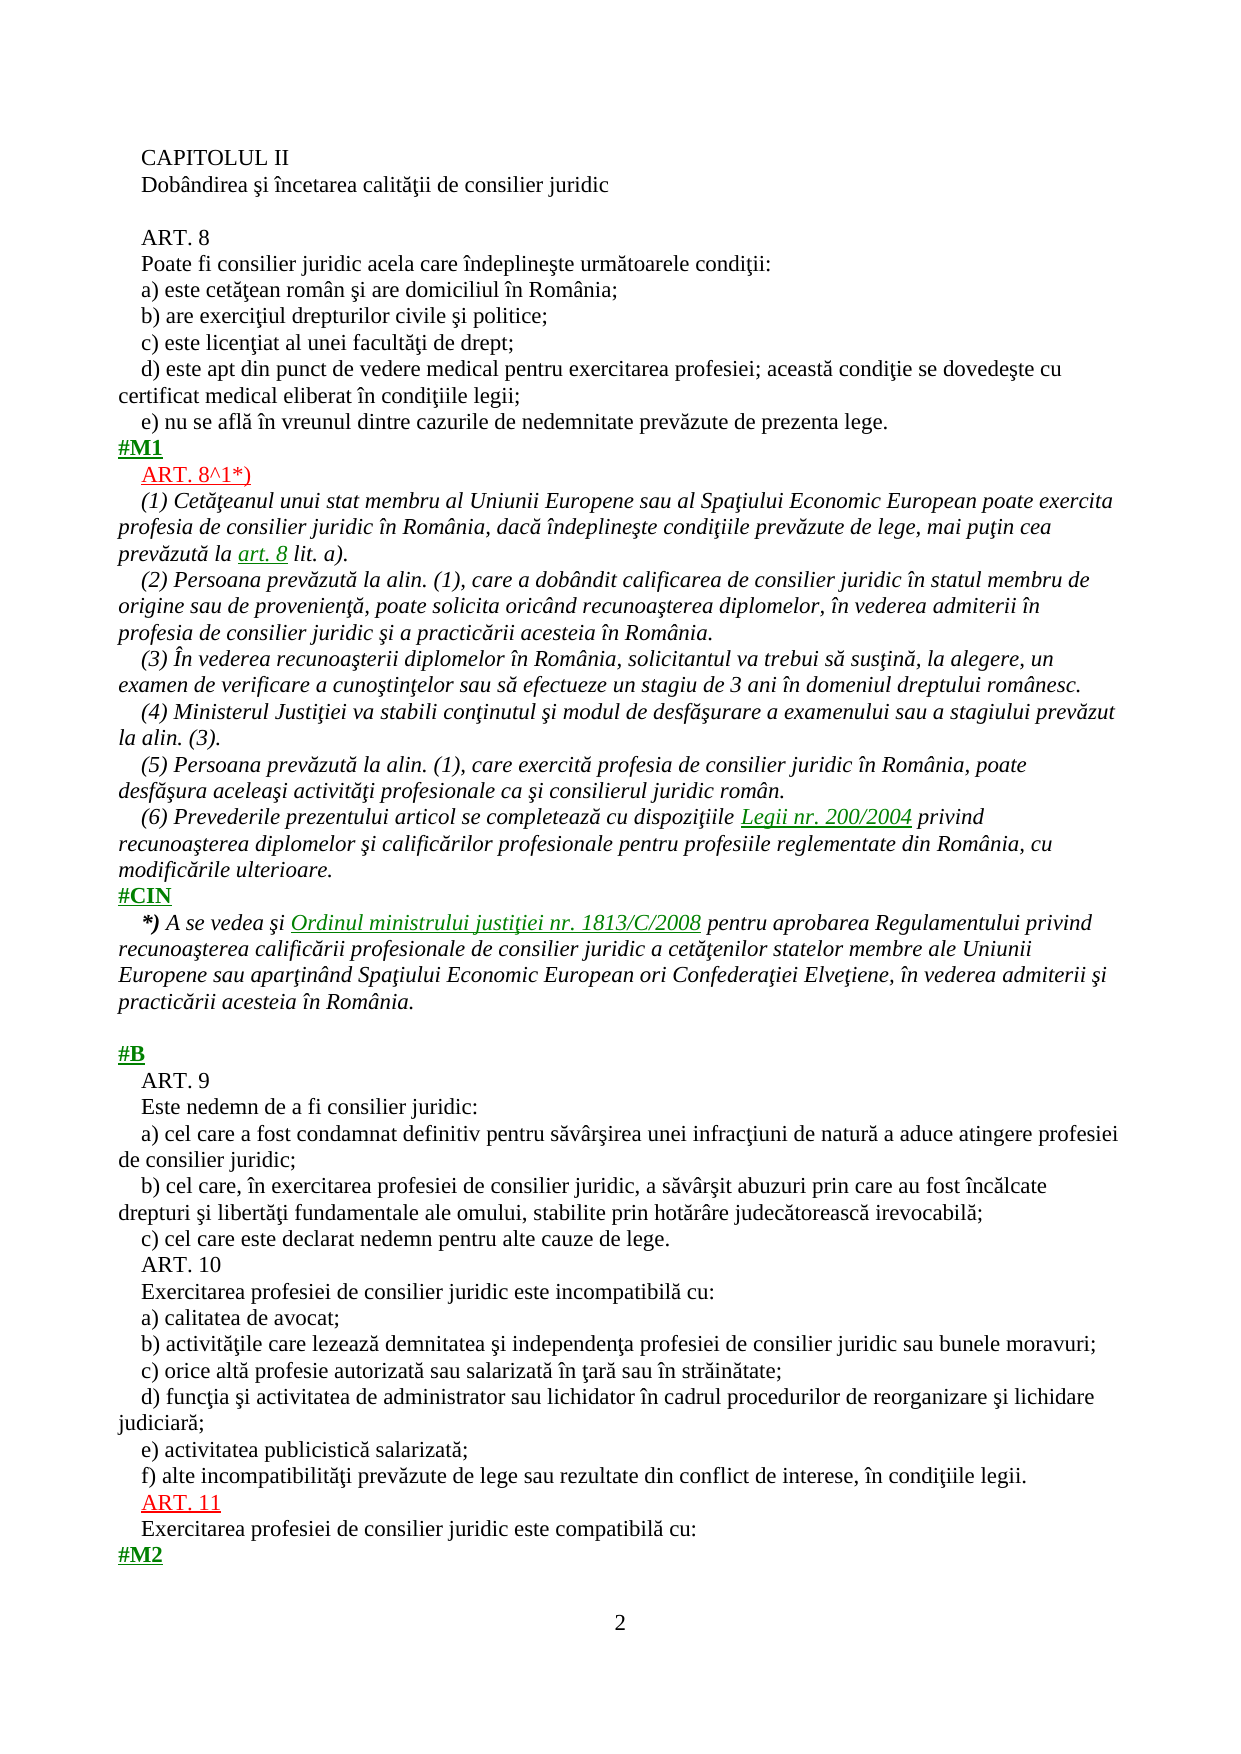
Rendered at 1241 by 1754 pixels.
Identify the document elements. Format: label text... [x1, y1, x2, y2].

text ART. 8^1*) [118, 461, 1122, 487]
text (2) Persoana prevăzută la alin. (1), care a dobândit calificarea de consilier juridic în statul membru de origine sau de provenienţă, poate solicita oricând recunoaşterea diplomelor, în vederea admiterii în profesia de consilier juridic şi a practicării acesteia în România. [118, 566, 1122, 645]
text ART. 9 [118, 1067, 1122, 1093]
text b) are exerciţiul drepturilor civile şi politice; [118, 303, 1122, 329]
text ART. 10 [118, 1251, 1122, 1278]
text (4) Ministerul Justiţiei va stabili conţinutul şi modul de desfăşurare a examenului sau a stagiului prevăzut la alin. (3). [118, 698, 1122, 751]
text (5) Persoana prevăzută la alin. (1), care exercită profesia de consilier juridic în România, poate desfăşura aceleaşi activităţi profesionale ca şi consilierul juridic român. [118, 751, 1122, 803]
text c) orice altă profesie autorizată sau salarizată în ţară sau în străinătate; [118, 1357, 1122, 1383]
text a) este cetăţean român şi are domiciliul în România; [118, 276, 1122, 303]
text ART. 8 [118, 223, 1122, 250]
text b) cel care, în exercitarea profesiei de consilier juridic, a săvârşit abuzuri prin care au fost încălcate drepturi şi libertăţi fundamentale ale omului, stabilite prin hotărâre judecătorească irevocabilă; [118, 1172, 1122, 1225]
text Poate fi consilier juridic acela care îndeplineşte următoarele condiţii: [118, 250, 1122, 276]
text Este nedemn de a fi consilier juridic: [118, 1093, 1122, 1119]
text f) alte incompatibilităţi prevăzute de lege sau rezultate din conflict de interese, în condiţiile legii. [118, 1462, 1122, 1488]
text CAPITOLUL II [118, 144, 1122, 171]
text ART. 11 [118, 1488, 1122, 1515]
text a) calitatea de avocat; [118, 1304, 1122, 1330]
text *) A se vedea şi Ordinul ministrului justiţiei nr. 1813/C/2008 pentru aprobarea Regulamentului privind recunoaşterea calificării profesionale de consilier juridic a cetăţenilor statelor membre ale Uniunii Europene sau aparţinând Spaţiului Economic European ori Confederaţiei Elveţiene, în vederea admiterii şi practicării acesteia în România. [118, 909, 1122, 1014]
text Exercitarea profesiei de consilier juridic este compatibilă cu: [118, 1515, 1122, 1541]
text #B [118, 1041, 1122, 1067]
text Exercitarea profesiei de consilier juridic este incompatibilă cu: [118, 1278, 1122, 1304]
text e) activitatea publicistică salarizată; [118, 1436, 1122, 1462]
text Dobândirea şi încetarea calităţii de consilier juridic [118, 171, 1122, 197]
text a) cel care a fost condamnat definitiv pentru săvârşirea unei infracţiuni de natură a aduce atingere profesiei de consilier juridic; [118, 1119, 1122, 1172]
text #M2 [118, 1541, 1122, 1568]
text d) funcţia şi activitatea de administrator sau lichidator în cadrul procedurilor de reorganizare şi lichidare judiciară; [118, 1383, 1122, 1436]
text (1) Cetăţeanul unui stat membru al Uniunii Europene sau al Spaţiului Economic European poate exercita profesia de consilier juridic în România, dacă îndeplineşte condiţiile prevăzute de lege, mai puţin cea prevăzută la art. 8 lit. a). [118, 487, 1122, 566]
text #M1 [118, 434, 1122, 461]
text (3) În vederea recunoaşterii diplomelor în România, solicitantul va trebui să susţină, la alegere, un examen de verificare a cunoştinţelor sau să efectueze un stagiu de 3 ani în domeniul dreptului românesc. [118, 645, 1122, 698]
text d) este apt din punct de vedere medical pentru exercitarea profesiei; această condiţie se dovedeşte cu certificat medical eliberat în condiţiile legii; [118, 355, 1122, 408]
text #CIN [118, 882, 1122, 909]
text (6) Prevederile prezentului articol se completează cu dispoziţiile Legii nr. 200/2004 privind recunoaşterea diplomelor şi calificărilor profesionale pentru profesiile reglementate din România, cu modificările ulterioare. [118, 803, 1122, 882]
text c) este licenţiat al unei facultăţi de drept; [118, 329, 1122, 355]
text c) cel care este declarat nedemn pentru alte cauze de lege. [118, 1225, 1122, 1251]
text b) activităţile care lezează demnitatea şi independenţa profesiei de consilier juridic sau bunele moravuri; [118, 1330, 1122, 1357]
text e) nu se află în vreunul dintre cazurile de nedemnitate prevăzute de prezenta lege. [118, 408, 1122, 434]
